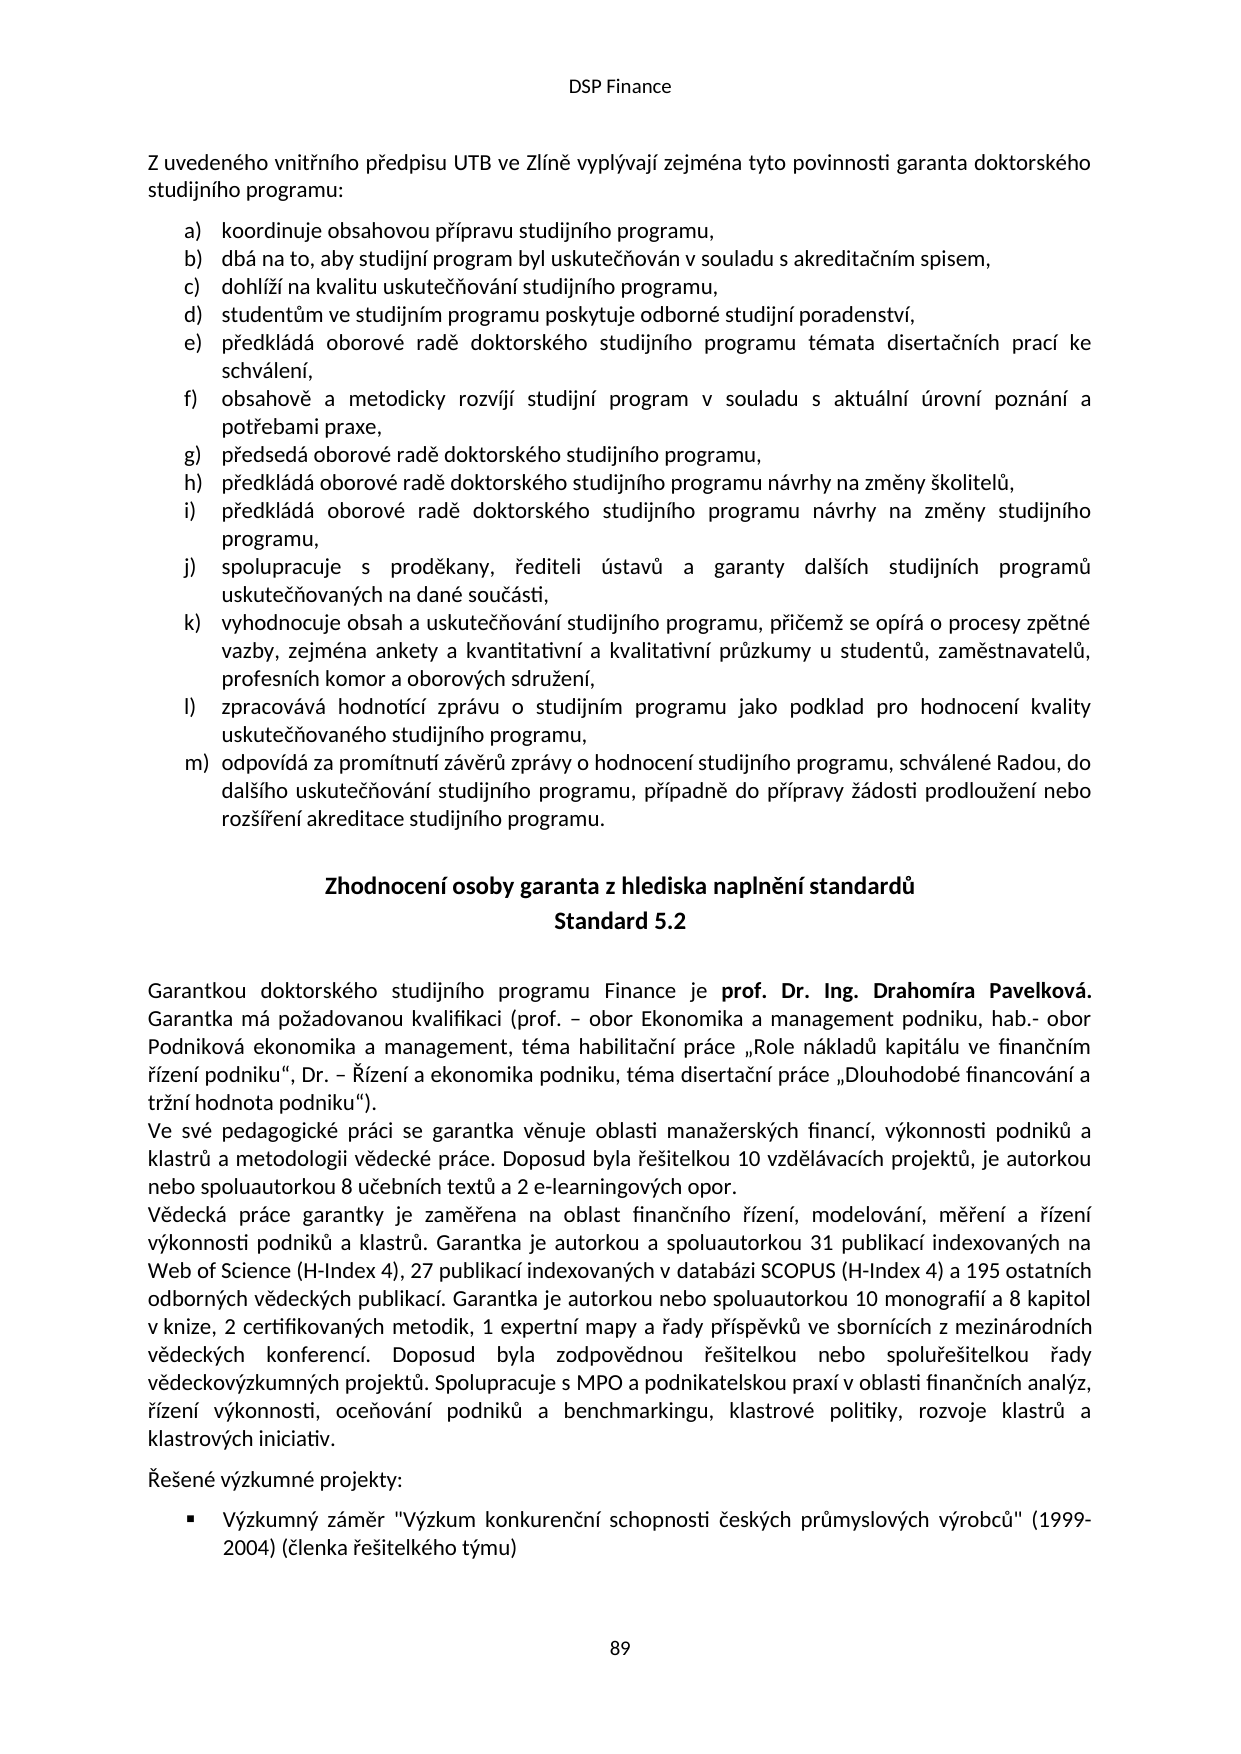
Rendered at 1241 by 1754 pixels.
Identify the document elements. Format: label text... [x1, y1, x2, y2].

list zpracovává hodnotící zprávu o studijním programu jako podklad pro hodnocení kvality uskutečňovaného studijního programu, [184, 692, 1093, 748]
subtitle Standard 5.2 [148, 905, 1093, 935]
list předkládá oborové radě doktorského studijního programu návrhy na změny studijního programu, [184, 496, 1093, 552]
list vyhodnocuje obsah a uskutečňování studijního programu, přičemž se opírá o procesy zpětné vazby, zejména ankety a kvantitativní a kvalitativní průzkumy u studentů, zaměstnavatelů, profesních komor a oborových sdružení, [184, 608, 1093, 692]
text Řešené výzkumné projekty: [148, 1465, 1093, 1493]
text Ve své pedagogické práci se garantka věnuje oblasti manažerských financí, výkonnosti podniků a klastrů a metodologii vědecké práce. Doposud byla řešitelkou 10 vzdělávacích projektů, je autorkou nebo spoluautorkou 8 učebních textů a 2 e-learningových opor. [148, 1116, 1093, 1200]
list dohlíží na kvalitu uskutečňování studijního programu, [184, 272, 1093, 300]
list spolupracuje s proděkany, řediteli ústavů a garanty dalších studijních programů uskutečňovaných na dané součásti, [184, 552, 1093, 608]
list studentům ve studijním programu poskytuje odborné studijní poradenství, [184, 300, 1093, 328]
list předkládá oborové radě doktorského studijního programu témata disertačních prací ke schválení, [184, 328, 1093, 384]
list odpovídá za promítnutí závěrů zprávy o hodnocení studijního programu, schválené Radou, do dalšího uskutečňování studijního programu, případně do přípravy žádosti prodloužení nebo rozšíření akreditace studijního programu. [184, 748, 1093, 833]
list dbá na to, aby studijní program byl uskutečňován v souladu s akreditačním spisem, [184, 244, 1093, 272]
subtitle Zhodnocení osoby garanta z hlediska naplnění standardů [148, 870, 1093, 901]
text Z uvedeného vnitřního předpisu UTB ve Zlíně vyplývají zejména tyto povinnosti garanta doktorského studijního programu: [148, 148, 1093, 204]
text Garantkou doktorského studijního programu Finance je prof. Dr. Ing. Drahomíra Pavelková. Garantka má požadovanou kvalifikaci (prof. – obor Ekonomika a management podniku, hab.- obor Podniková ekonomika a management, téma habilitační práce „Role nákladů kapitálu ve finančním řízení podniku“, Dr. – Řízení a ekonomika podniku, téma disertační práce „Dlouhodobé financování a tržní hodnota podniku“). [148, 976, 1093, 1116]
list předsedá oborové radě doktorského studijního programu, [184, 440, 1093, 468]
list předkládá oborové radě doktorského studijního programu návrhy na změny školitelů, [184, 468, 1093, 496]
list koordinuje obsahovou přípravu studijního programu, [184, 216, 1093, 244]
text Vědecká práce garantky je zaměřena na oblast finančního řízení, modelování, měření a řízení výkonnosti podniků a klastrů. Garantka je autorkou a spoluautorkou 31 publikací indexovaných na Web of Science (H-Index 4), 27 publikací indexovaných v databázi SCOPUS (H-Index 4) a 195 ostatních odborných vědeckých publikací. Garantka je autorkou nebo spoluautorkou 10 monografií a 8 kapitol v knize, 2 certifikovaných metodik, 1 expertní mapy a řady příspěvků ve sbornících z mezinárodních vědeckých konferencí. Doposud byla zodpovědnou řešitelkou nebo spoluřešitelkou řady vědeckovýzkumných projektů. Spolupracuje s MPO a podnikatelskou praxí v oblasti finančních analýz, řízení výkonnosti, oceňování podniků a benchmarkingu, klastrové politiky, rozvoje klastrů a klastrových iniciativ. [148, 1200, 1093, 1452]
list obsahově a metodicky rozvíjí studijní program v souladu s aktuální úrovní poznání a potřebami praxe, [184, 384, 1093, 440]
list Výzkumný záměr "Výzkum konkurenční schopnosti českých průmyslových výrobců" (1999-2004) (členka řešitelkého týmu) [185, 1505, 1093, 1561]
